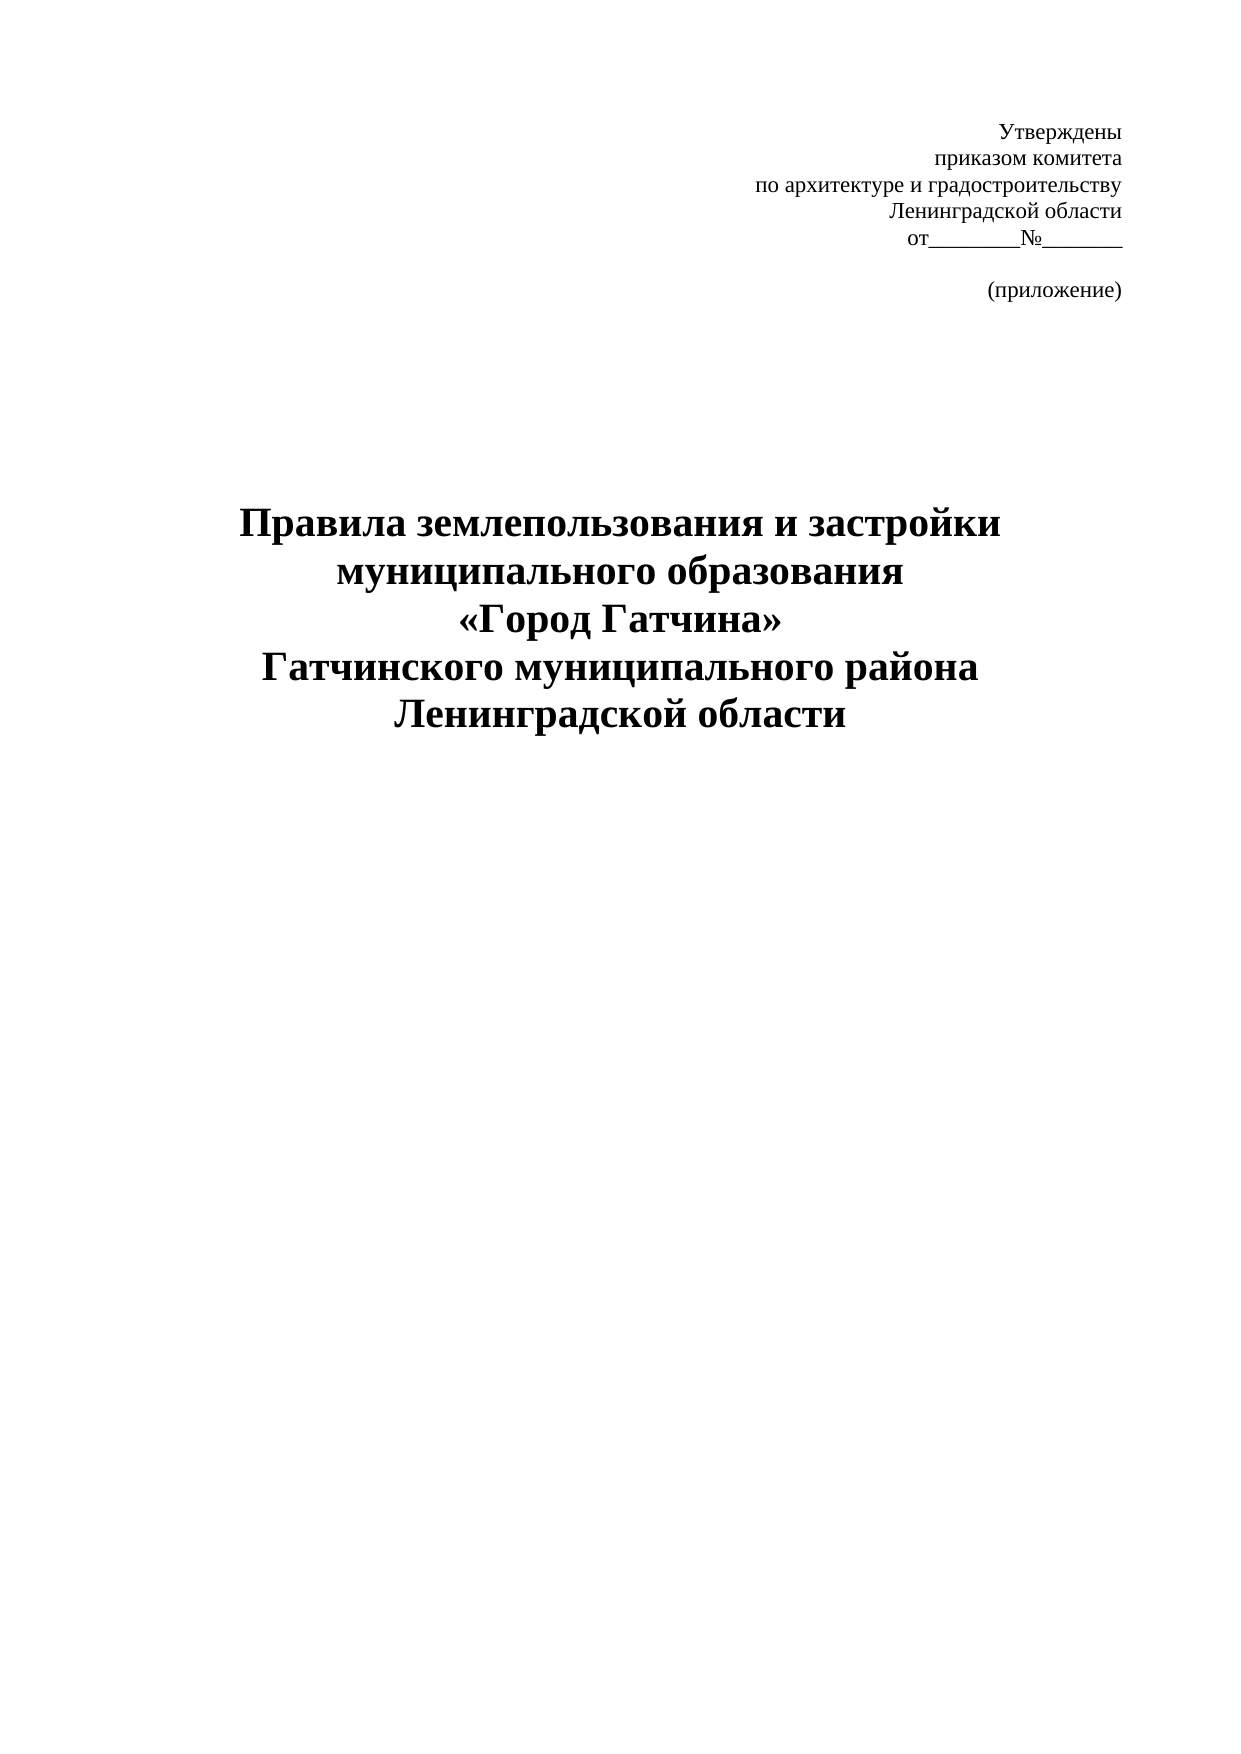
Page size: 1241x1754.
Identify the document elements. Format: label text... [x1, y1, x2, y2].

text Ленинградской области [118, 689, 1122, 737]
text Ленинградской области [118, 197, 1122, 223]
text «Город Гатчина» [118, 593, 1122, 641]
text муниципального образования [118, 545, 1122, 593]
text (приложение) [118, 276, 1122, 303]
text от________№_______ [118, 223, 1122, 250]
text Гатчинского муниципального района [118, 641, 1122, 689]
text Утверждены [118, 118, 1122, 144]
text Правила землепользования и застройки [118, 497, 1122, 545]
text приказом комитета [118, 144, 1122, 171]
text по архитектуре и градостроительству [118, 171, 1122, 197]
